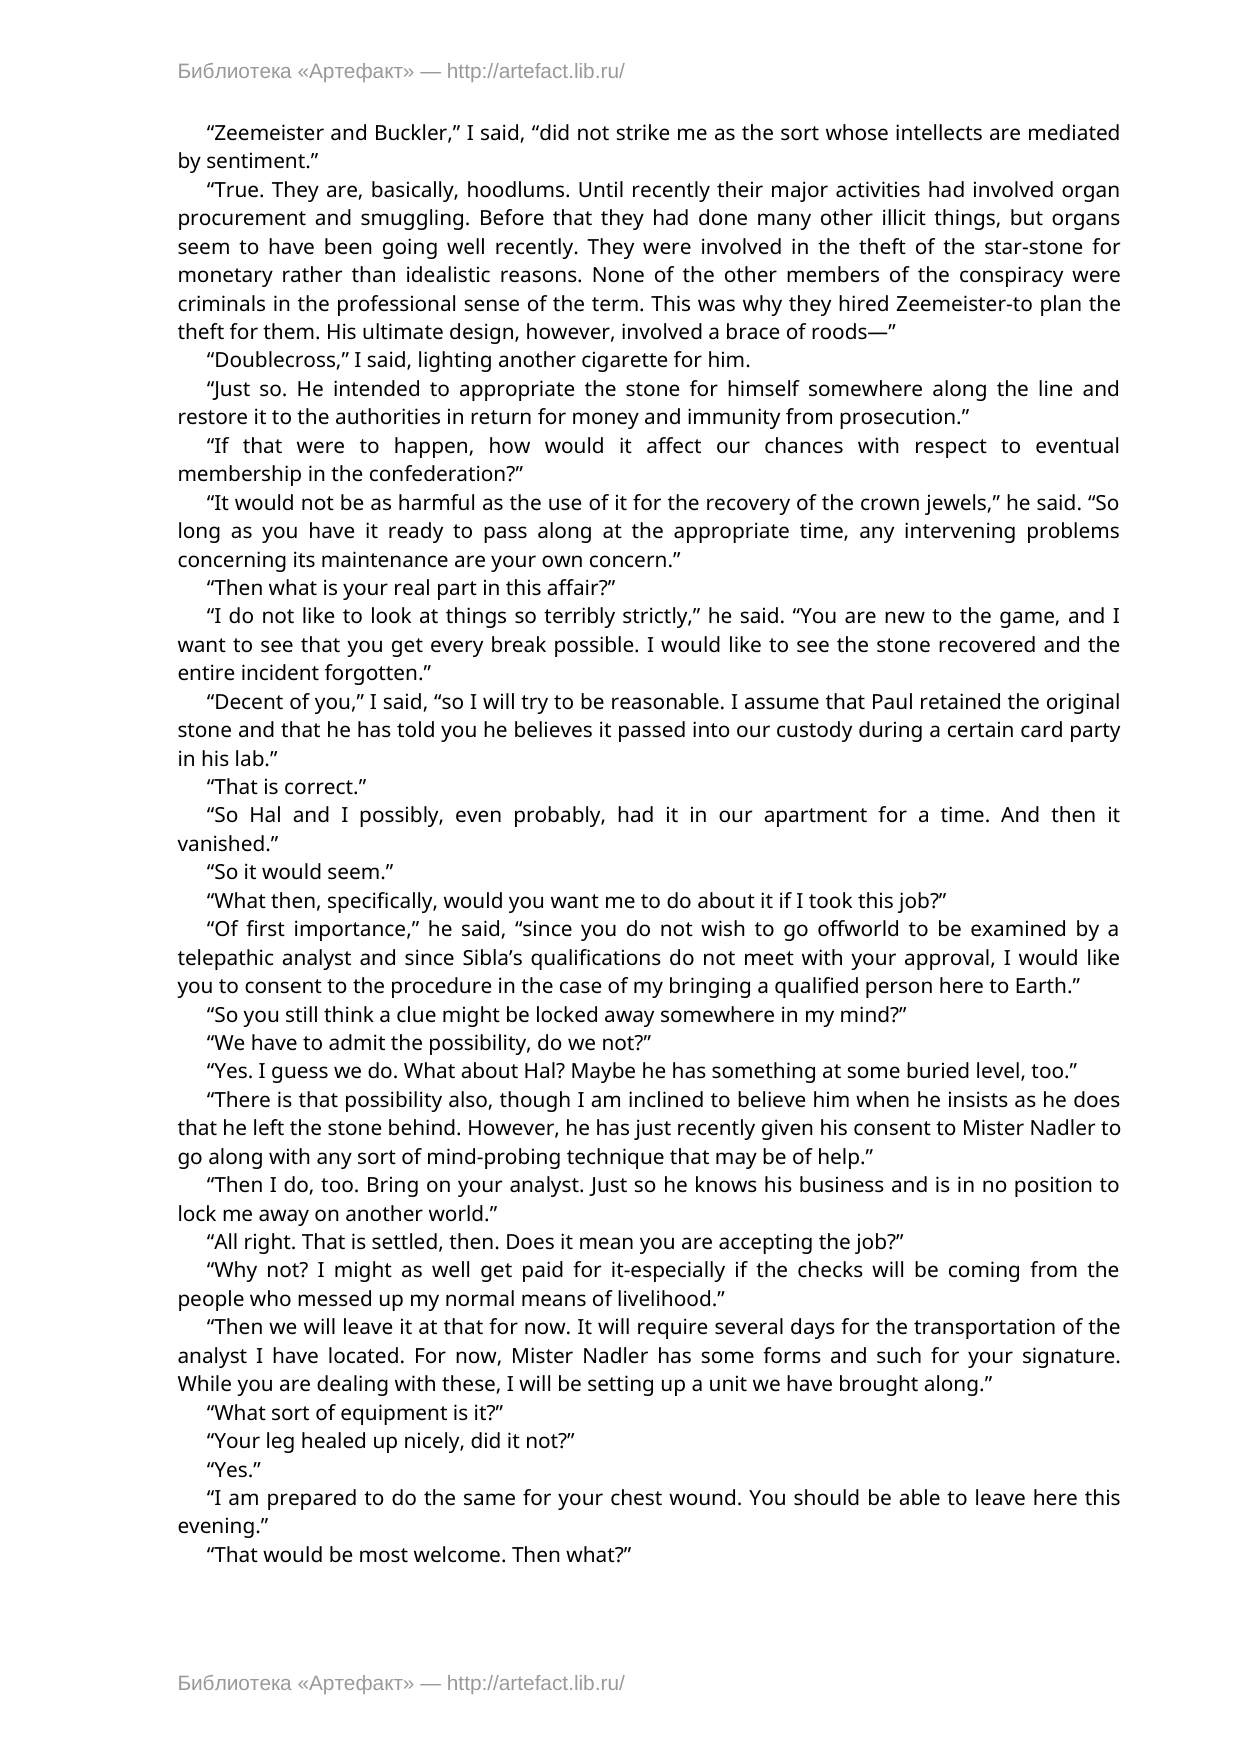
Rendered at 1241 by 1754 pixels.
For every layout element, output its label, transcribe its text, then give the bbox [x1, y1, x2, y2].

text “Then I do, too. Bring on your analyst. Just so he knows his business and is in no position to lock me away on another world.” [177, 1170, 1122, 1227]
text “There is that possibility also, though I am inclined to believe him when he insists as he does that he left the stone behind. However, he has just recently given his consent to Mister Nadler to go along with any sort of mind-probing technique that may be of help.” [177, 1085, 1122, 1170]
text “So Hal and I possibly, even probably, had it in our apartment for a time. And then it vanished.” [177, 801, 1122, 857]
text “True. They are, basically, hoodlums. Until recently their major activities had involved organ procurement and smuggling. Before that they had done many other illicit things, but organs seem to have been going well recently. They were involved in the theft of the star-stone for monetary rather than idealistic reasons. None of the other members of the conspiracy were criminals in the professional sense of the term. This was why they hired Zeemeister-to plan the theft for them. His ultimate design, however, involved a brace of roods—” [177, 175, 1122, 346]
text “Decent of you,” I said, “so I will try to be reasonable. I assume that Paul retained the original stone and that he has told you he believes it passed into our custody during a certain card party in his lab.” [177, 687, 1122, 772]
text “If that were to happen, how would it affect our chances with respect to eventual membership in the confederation?” [177, 431, 1122, 488]
text “Just so. He intended to appropriate the stone for himself somewhere along the line and restore it to the authorities in return for money and immunity from prosecution.” [177, 374, 1122, 431]
text “I am prepared to do the same for your chest wound. You should be able to leave here this evening.” [177, 1483, 1122, 1540]
text “I do not like to look at things so terribly strictly,” he said. “You are new to the game, and I want to see that you get every break possible. I would like to see the stone recovered and the entire incident forgotten.” [177, 602, 1122, 687]
text “Why not? I might as well get paid for it-especially if the checks will be coming from the people who messed up my normal means of livelihood.” [177, 1256, 1122, 1312]
text “What sort of equipment is it?” [177, 1398, 1122, 1426]
text “It would not be as harmful as the use of it for the recovery of the crown jewels,” he said. “So long as you have it ready to pass along at the appropriate time, any intervening problems concerning its maintenance are your own concern.” [177, 488, 1122, 573]
text “That would be most welcome. Then what?” [177, 1540, 1122, 1568]
text “Your leg healed up nicely, did it not?” [177, 1426, 1122, 1455]
text “All right. That is settled, then. Does it mean you are accepting the job?” [177, 1227, 1122, 1256]
text “Yes.” [177, 1455, 1122, 1483]
text “That is correct.” [177, 772, 1122, 801]
text “So you still think a clue might be locked away somewhere in my mind?” [177, 1000, 1122, 1028]
text “Yes. I guess we do. What about Hal? Maybe he has something at some buried level, too.” [177, 1057, 1122, 1085]
text “So it would seem.” [177, 857, 1122, 886]
text “We have to admit the possibility, do we not?” [177, 1028, 1122, 1057]
text “Zeemeister and Buckler,” I said, “did not strike me as the sort whose intellects are mediated by sentiment.” [177, 118, 1122, 175]
text “Then what is your real part in this affair?” [177, 573, 1122, 602]
text “Doublecross,” I said, lighting another cigarette for him. [177, 346, 1122, 374]
text “Then we will leave it at that for now. It will require several days for the transportation of the analyst I have located. For now, Mister Nadler has some forms and such for your signature. While you are dealing with these, I will be setting up a unit we have brought along.” [177, 1312, 1122, 1398]
text “Of first importance,” he said, “since you do not wish to go offworld to be examined by a telepathic analyst and since Sibla’s qualifications do not meet with your approval, I would like you to consent to the procedure in the case of my bringing a qualified person here to Earth.” [177, 914, 1122, 1000]
text “What then, specifically, would you want me to do about it if I took this job?” [177, 886, 1122, 914]
